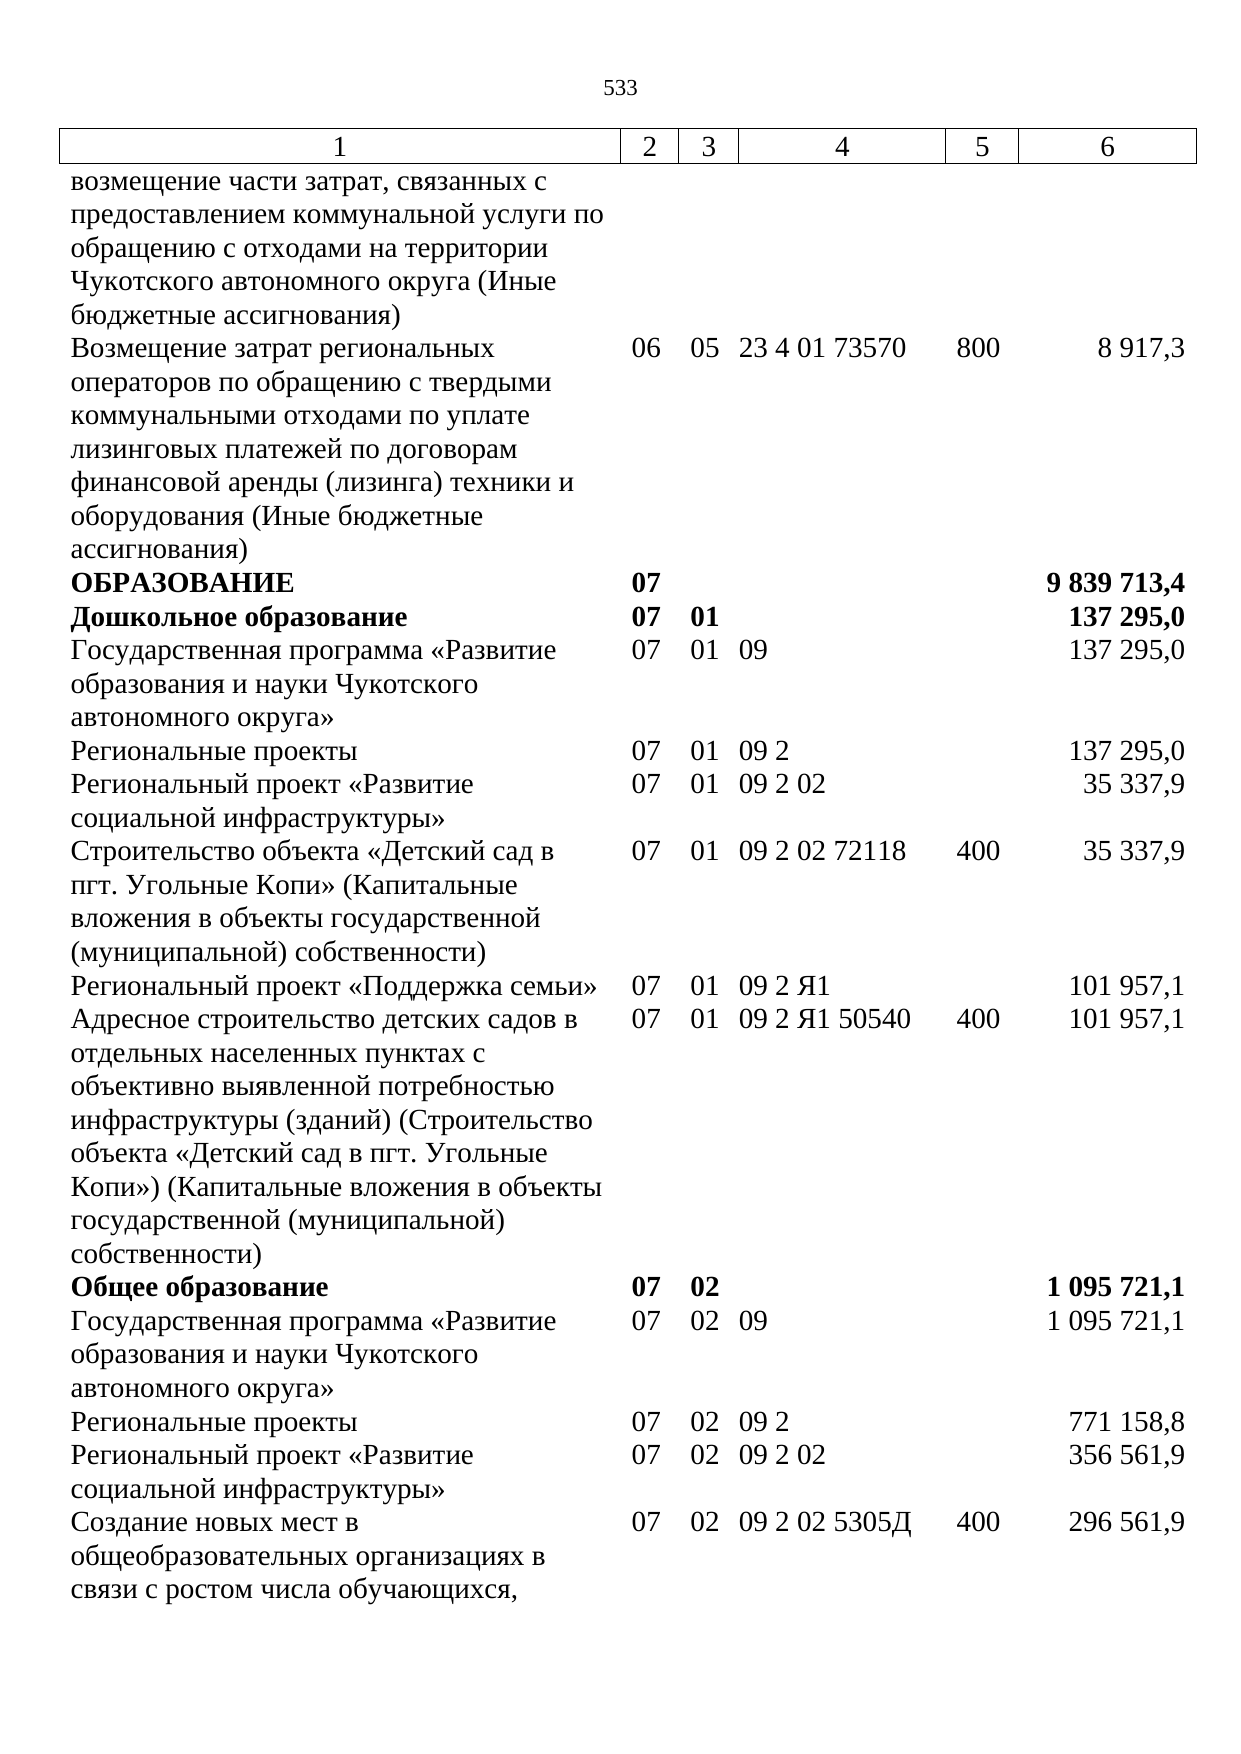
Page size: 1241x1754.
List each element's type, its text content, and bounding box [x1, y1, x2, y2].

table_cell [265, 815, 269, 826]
table_header 6 [1019, 129, 1196, 163]
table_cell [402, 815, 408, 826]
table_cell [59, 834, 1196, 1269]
table_header 1 [60, 129, 620, 163]
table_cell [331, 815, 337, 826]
table_header 4 [739, 129, 945, 163]
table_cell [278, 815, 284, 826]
table_header 3 [679, 129, 738, 163]
table_header 2 [621, 129, 678, 163]
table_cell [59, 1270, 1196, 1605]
table_header 5 [946, 129, 1018, 163]
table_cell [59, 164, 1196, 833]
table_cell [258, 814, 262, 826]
